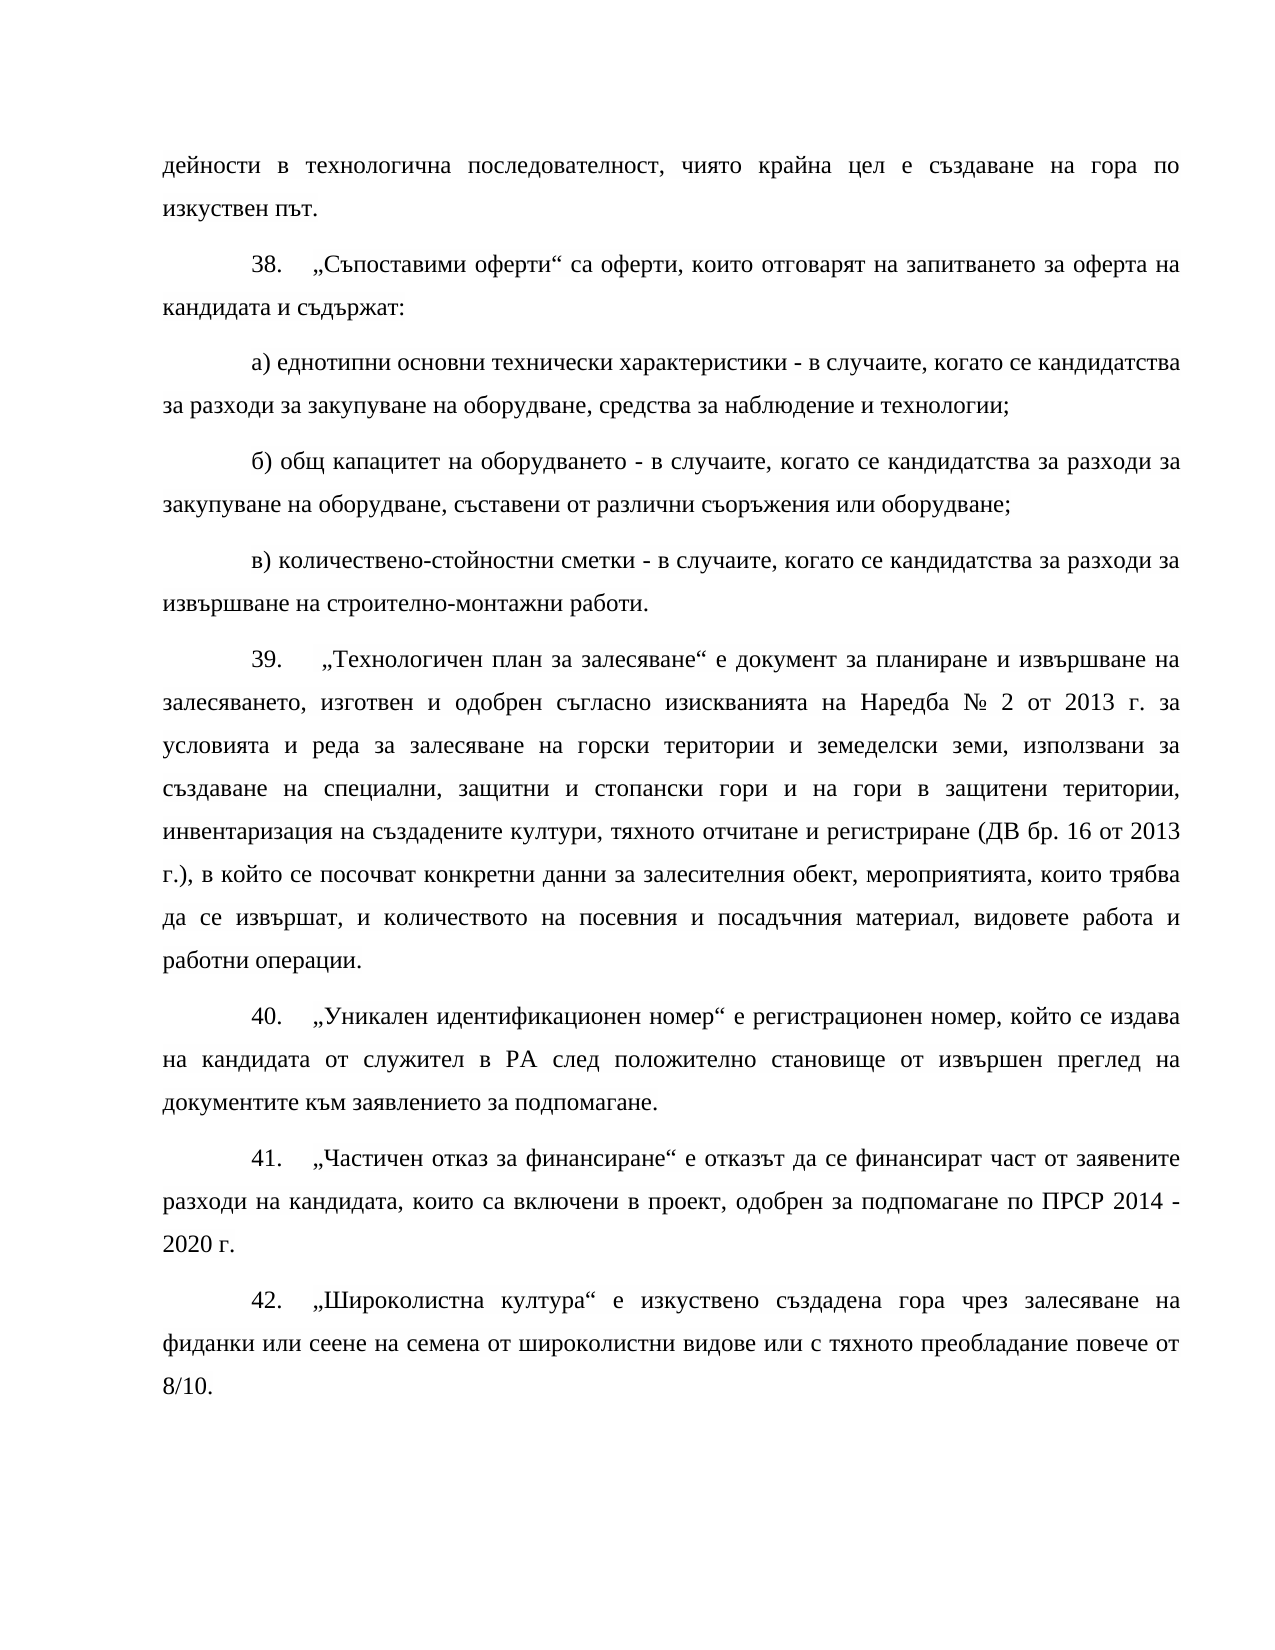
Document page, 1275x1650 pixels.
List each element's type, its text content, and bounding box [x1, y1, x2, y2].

list „Технологичен план за залесяване“ е документ за планиране и извършване на залесяването, изготвен и одобрен съгласно изискванията на Наредба № 2 от 2013 г. за условията и реда за залесяване на горски територии и земеделски земи, използвани за създаване на специални, защитни и стопански гори и на гори в защитени територии, инвентаризация на създадените култури, тяхното отчитане и регистриране (ДВ бр. 16 от 2013 г.), в който се посочват конкретни данни за залесителния обект, мероприятията, които трябва да се извършат, и количеството на посевния и посадъчния материал, видовете работа и работни операции. [162, 644, 1181, 756]
list в) количествено-стойностни сметки - в случаите, когато се кандидатства за разходи за извършване на строително-монтажни работи. [162, 545, 1181, 617]
list „Частичен отказ за финансиране“ е отказът да се финансират част от заявените разходи на кандидата, които са включени в проект, одобрен за подпомагане по ПРСР 2014 - 2020 г. [162, 1143, 1181, 1258]
list „Широколистна култура“ е изкуствено създадена гора чрез залесяване на фиданки или сеене на семена от широколистни видове или с тяхното преобладание повече от 8/10. [162, 1285, 1181, 1400]
list „Уникален идентификационен номер“ е регистрационен номер, който се издава на кандидата от служител в РА след положително становище от извършен преглед на документите към заявлението за подпомагане. [162, 1001, 1181, 1066]
list „Технологичен план за залесяване“ е документ за планиране и извършване на залесяването, изготвен и одобрен съгласно изискванията на Наредба № 2 от 2013 г. за условията и реда за залесяване на горски територии и земеделски земи, използвани за създаване на специални, защитни и стопански гори и на гори в защитени територии, инвентаризация на създадените култури, тяхното отчитане и регистриране (ДВ бр. 16 от 2013 г.), в който се посочват конкретни данни за залесителния обект, мероприятията, които трябва да се извършат, и количеството на посевния и посадъчния материал, видовете работа и работни операции. [162, 882, 1181, 924]
list „Технологичен план за залесяване“ е документ за планиране и извършване на залесяването, изготвен и одобрен съгласно изискванията на Наредба № 2 от 2013 г. за условията и реда за залесяване на горски територии и земеделски земи, използвани за създаване на специални, защитни и стопански гори и на гори в защитени територии, инвентаризация на създадените култури, тяхното отчитане и регистриране (ДВ бр. 16 от 2013 г.), в който се посочват конкретни данни за залесителния обект, мероприятията, които трябва да се извършат, и количеството на посевния и посадъчния материал, видовете работа и работни операции. [162, 757, 1181, 838]
list „Уникален идентификационен номер“ е регистрационен номер, който се издава на кандидата от служител в РА след положително становище от извършен преглед на документите към заявлението за подпомагане. [162, 1067, 1181, 1116]
list „Технологичен план за залесяване“ е документ за планиране и извършване на залесяването, изготвен и одобрен съгласно изискванията на Наредба № 2 от 2013 г. за условията и реда за залесяване на горски територии и земеделски земи, използвани за създаване на специални, защитни и стопански гори и на гори в защитени територии, инвентаризация на създадените култури, тяхното отчитане и регистриране (ДВ бр. 16 от 2013 г.), в който се посочват конкретни данни за залесителния обект, мероприятията, които трябва да се извършат, и количеството на посевния и посадъчния материал, видовете работа и работни операции. [162, 930, 1181, 974]
list б) общ капацитет на оборудването - в случаите, когато се кандидатства за разходи за закупуване на оборудване, съставени от различни съоръжения или оборудване; [162, 446, 1181, 518]
list „Съпоставими оферти“ са оферти, които отговарят на запитването за оферта на кандидата и съдържат: [162, 249, 1181, 321]
list а) еднотипни основни технически характеристики - в случаите, когато се кандидатства за разходи за закупуване на оборудване, средства за наблюдение и технологии; [162, 347, 1181, 419]
list „Технологичен план за залесяване“ е документ за планиране и извършване на залесяването, изготвен и одобрен съгласно изискванията на Наредба № 2 от 2013 г. за условията и реда за залесяване на горски територии и земеделски земи, използвани за създаване на специални, защитни и стопански гори и на гори в защитени територии, инвентаризация на създадените култури, тяхното отчитане и регистриране (ДВ бр. 16 от 2013 г.), в който се посочват конкретни данни за залесителния обект, мероприятията, които трябва да се извършат, и количеството на посевния и посадъчния материал, видовете работа и работни операции. [162, 839, 1181, 881]
